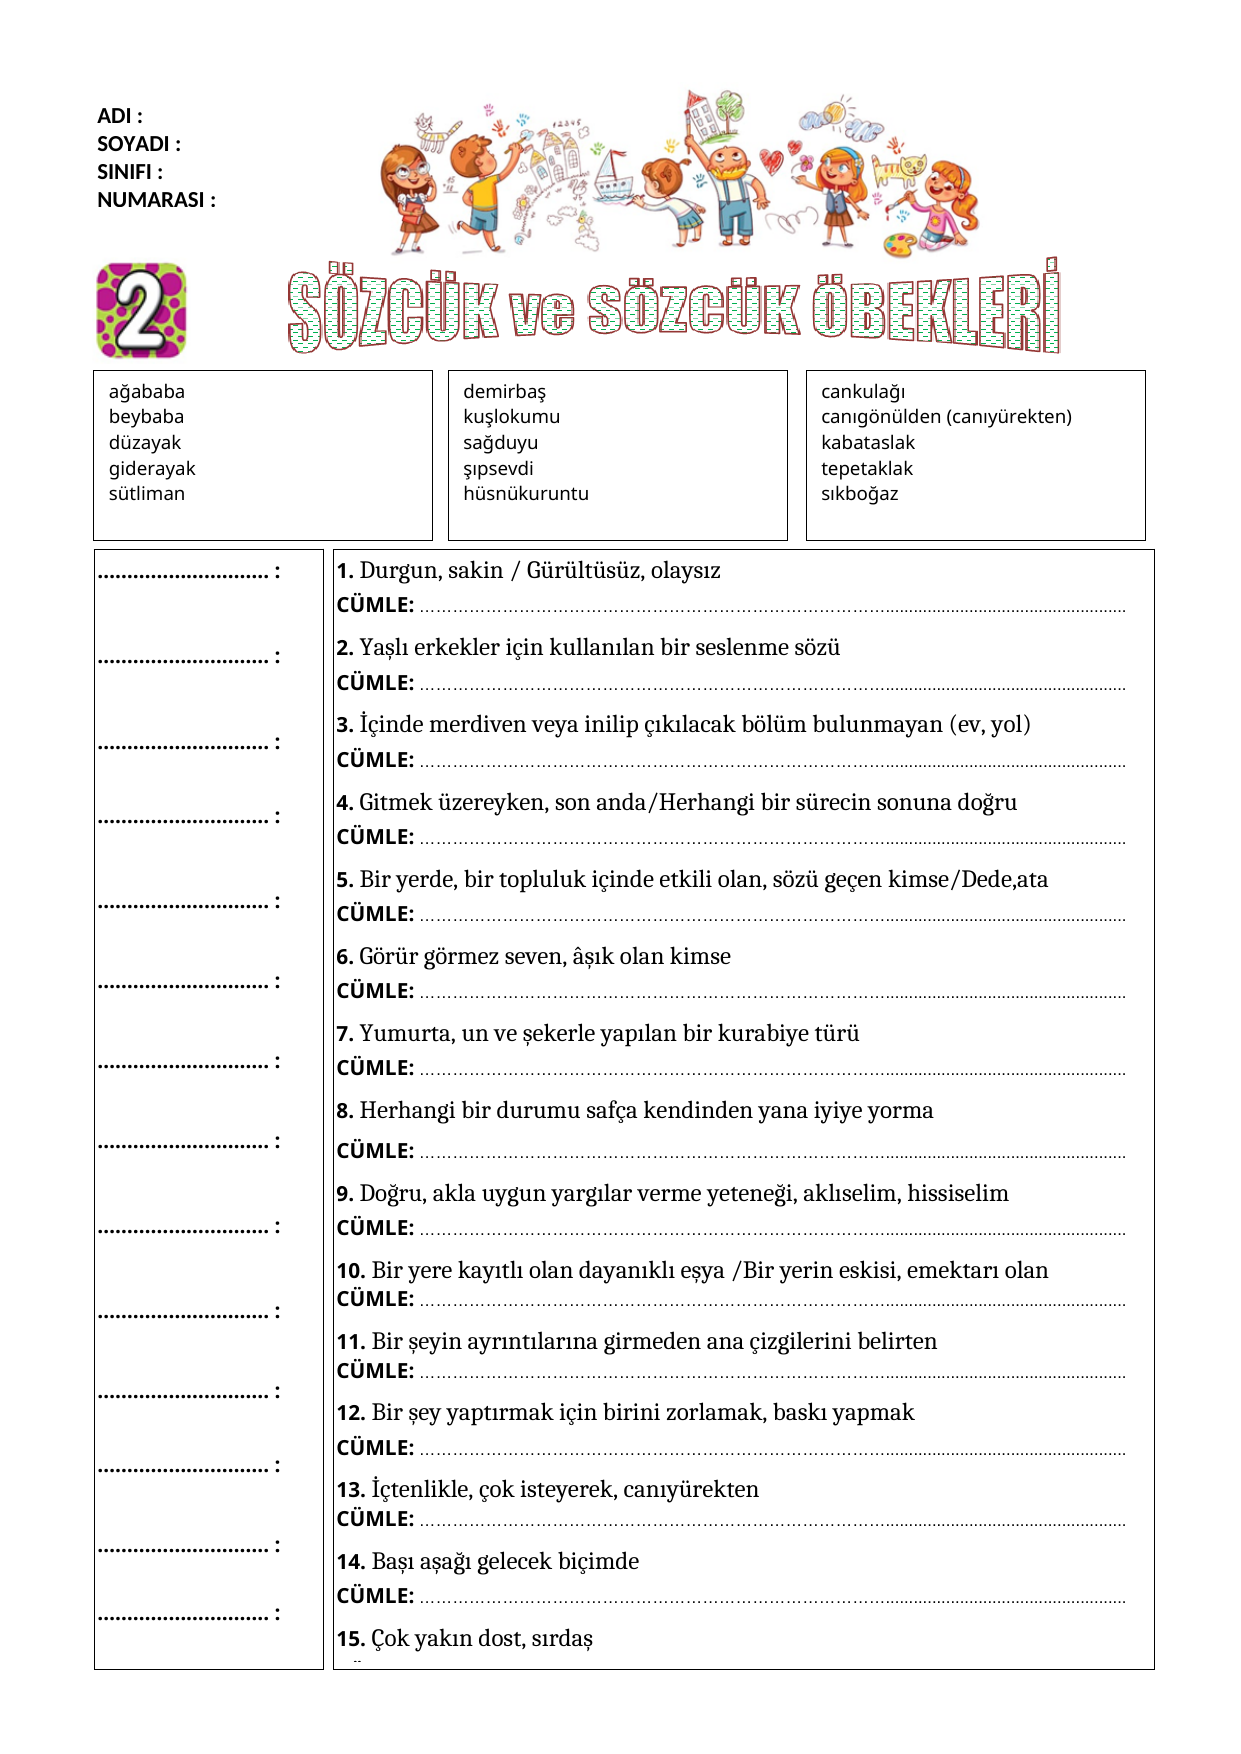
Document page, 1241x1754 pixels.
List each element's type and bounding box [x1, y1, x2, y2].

picture [92, 257, 191, 364]
picture [278, 82, 1072, 364]
